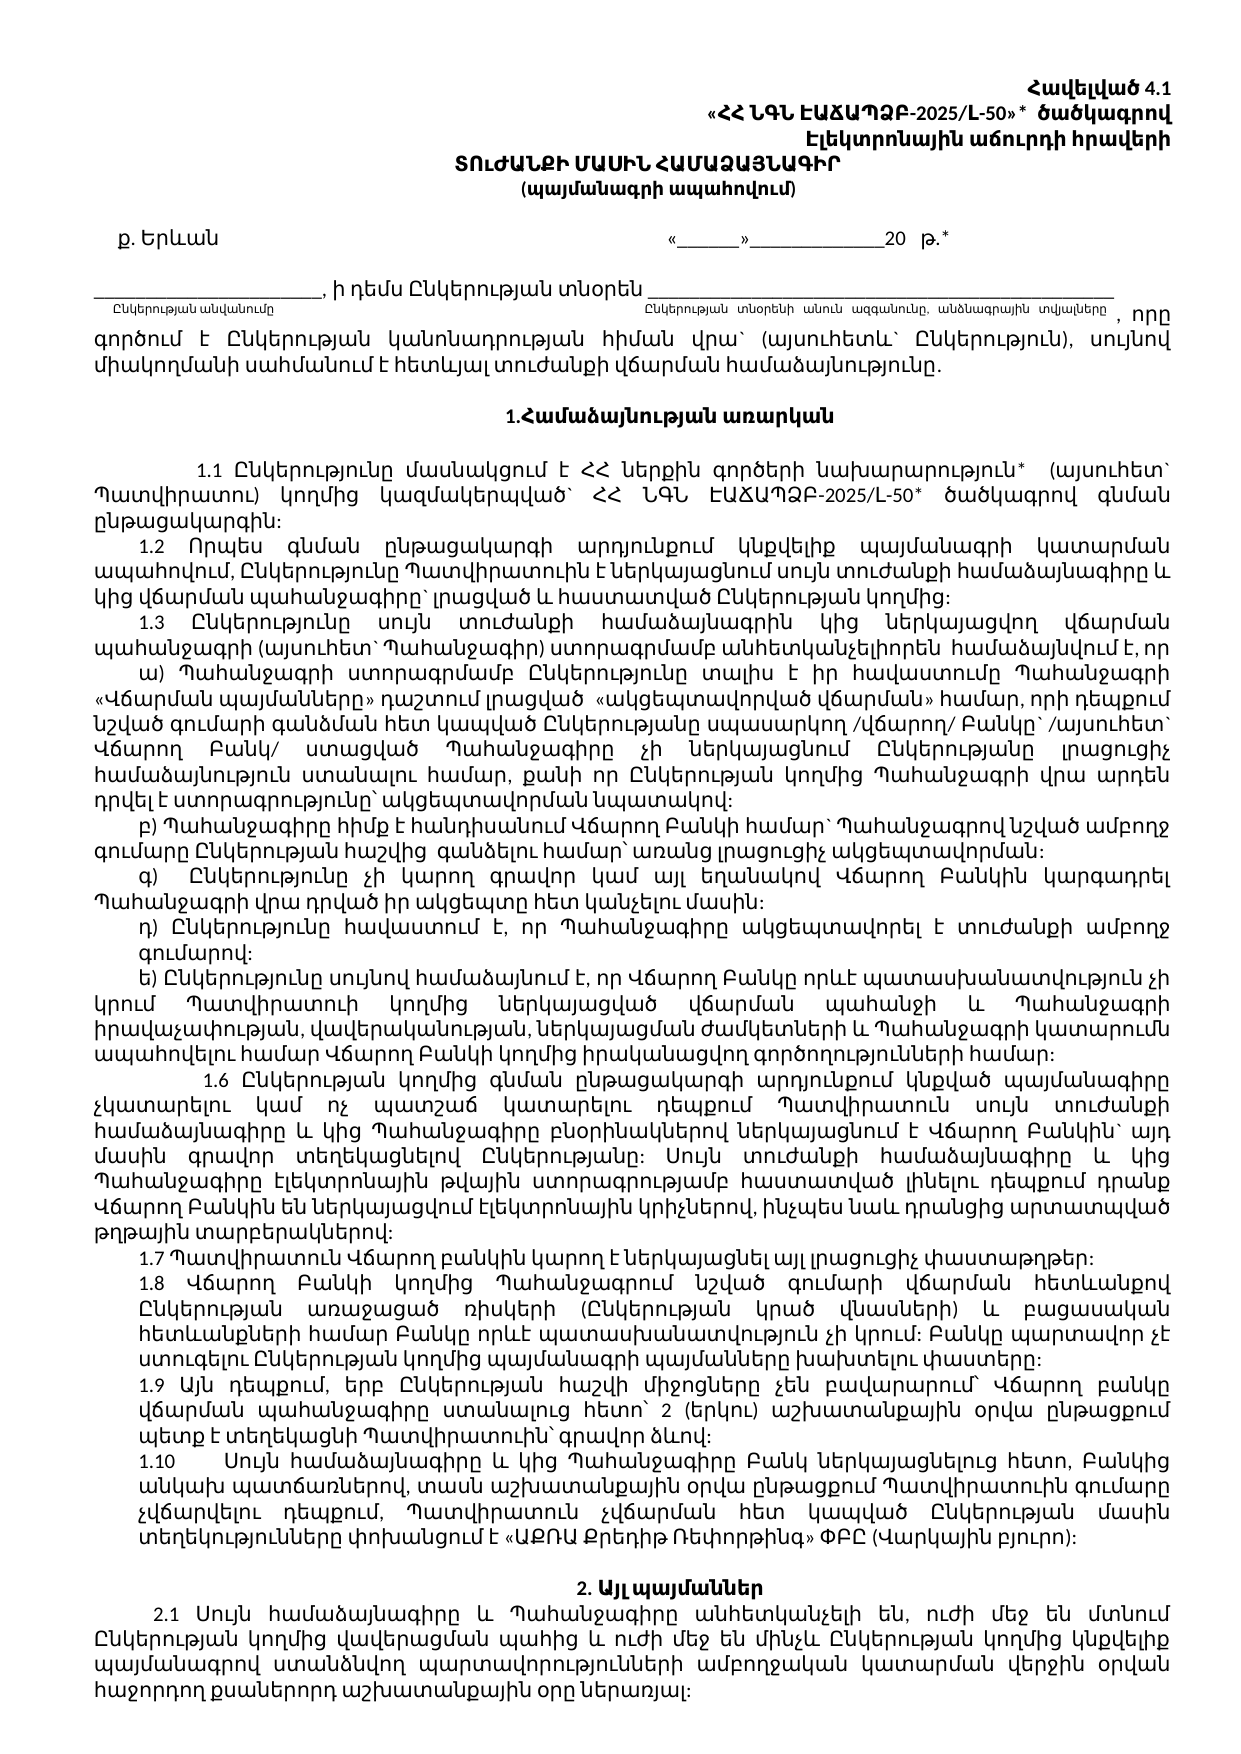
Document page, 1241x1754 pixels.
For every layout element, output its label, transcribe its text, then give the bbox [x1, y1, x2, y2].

text դ) Ընկերությունը հավաստում է, որ Պահանջագիրը ակցեպտավորել է տուժանքի ամբողջ գումարով: [138, 914, 1171, 965]
text 1.9 Այն դեպքում, երբ Ընկերության հաշվի միջոցները չեն բավարարում՝ Վճարող բանկը վճարման պահանջագիրը ստանալուց հետո՝ 2 (երկու) աշխատանքային օրվա ընթացքում պետք է տեղեկացնի Պատվիրատուին՝ գրավոր ձևով: [138, 1372, 1171, 1448]
text 2. Այլ պայմաններ [169, 1575, 1171, 1601]
text Ընկերության անվանումը Ընկերության տնօրենի անուն ազգանունը, անձնագրային տվյալները , որը գործում է Ընկերության կանոնադրության հիման վրա` (այսուհետև` Ընկերություն), սույնով միակողմանի սահմանում է հետևյալ տուժանքի վճարման համաձայնությունը. [94, 301, 1171, 377]
text 1.6 Ընկերության կողմից գնման ընթացակարգի արդյունքում կնքված պայմանագիրը չկատարելու կամ ոչ պատշաճ կատարելու դեպքում Պատվիրատուն սույն տուժանքի համաձայնագիրը և կից Պահանջագիրը բնօրինակներով ներկայացնում է Վճարող Բանկին` այդ մասին գրավոր տեղեկացնելով Ընկերությանը: Սույն տուժանքի համաձայնագիրը և կից Պահանջագիրը էլեկտրոնային թվային ստորագրությամբ հաստատված լինելու դեպքում դրանք Վճարող Բանկին են ներկայացվում էլեկտրոնային կրիչներով, ինչպես նաև դրանցից արտատպված թղթային տարբերակներով: [94, 1067, 1171, 1245]
text Էլեկտրոնային աճուրդի հրավերի [94, 126, 1171, 151]
text ե) Ընկերությունը սույնով համաձայնում է, որ Վճարող Բանկը որևէ պատասխանատվություն չի կրում Պատվիրատուի կողմից ներկայացված վճարման պահանջի և Պահանջագրի իրավաչափության, վավերականության, ներկայացման ժամկետների և Պահանջագրի կատարումն ապահովելու համար Վճարող Բանկի կողմից իրականացվող գործողությունների համար: [94, 965, 1171, 1067]
text ՏՈւԺԱՆՔԻ ՄԱՍԻՆ ՀԱՄԱՁԱՅՆԱԳԻՐ [94, 151, 1171, 177]
text «ՀՀ ՆԳՆ ԷԱՃԱՊՁԲ-2025/Լ-50»* ծածկագրով [94, 100, 1171, 126]
text Հավելված 4.1 [94, 75, 1171, 100]
text բ) Պահանջագիրը հիմք է հանդիսանում Վճարող Բանկի համար` Պահանջագրով նշված ամբողջ գումարը Ընկերության հաշվից գանձելու համար՝ առանց լրացուցիչ ակցեպտավորման: [94, 813, 1171, 864]
text 2.1 Սույն համաձայնագիրը և Պահանջագիրը անհետկանչելի են, ուժի մեջ են մտնում Ընկերության կողմից վավերացման պահից և ուժի մեջ են մինչև Ընկերության կողմից կնքվելիք պայմանագրով ստանձնվող պարտավորությունների ամբողջական կատարման վերջին օրվան հաջորդող քսաներորդ աշխատանքային օրը ներառյալ: [94, 1601, 1171, 1702]
text 1.7 Պատվիրատուն Վճարող բանկին կարող է ներկայացնել այլ լրացուցիչ փաստաթղթեր: [138, 1245, 1171, 1270]
text 1.3 Ընկերությունը սույն տուժանքի համաձայնագրին կից ներկայացվող վճարման պահանջագրի (այսուհետ` Պահանջագիր) ստորագրմամբ անհետկանչելիորեն համաձայնվում է, որ [94, 609, 1171, 660]
text գ) Ընկերությունը չի կարող գրավոր կամ այլ եղանակով Վճարող Բանկին կարգադրել Պահանջագրի վրա դրված իր ակցեպտը հետ կանչելու մասին: [94, 864, 1171, 914]
text ______________________, ի դեմս Ընկերության տնօրեն _____________________________________________ [94, 276, 1171, 301]
text 1.Համաձայնության առարկան [169, 403, 1171, 428]
text 1.1 Ընկերությունը մասնակցում է ՀՀ ներքին գործերի նախարարություն* (այսուհետ` Պատվիրատու) կողմից կազմակերպված` ՀՀ ՆԳՆ ԷԱՃԱՊՁԲ-2025/Լ-50* ծածկագրով գնման ընթացակարգին: [94, 457, 1171, 533]
text 1.8 Վճարող Բանկի կողմից Պահանջագրում նշված գումարի վճարման հետևանքով Ընկերության առաջացած ռիսկերի (Ընկերության կրած վնասների) և բացասական հետևանքների համար Բանկը որևէ պատասխանատվություն չի կրում: Բանկը պարտավոր չէ ստուգելու Ընկերության կողմից պայմանագրի պայմանները խախտելու փաստերը: [138, 1270, 1171, 1372]
text ա) Պահանջագրի ստորագրմամբ Ընկերությունը տալիս է իր հավաստումը Պահանջագրի «Վճարման պայմանները» դաշտում լրացված «ակցեպտավորված վճարման» համար, որի դեպքում նշված գումարի գանձման հետ կապված Ընկերությանը սպասարկող /վճարող/ Բանկը` /այսուհետ` Վճարող Բանկ/ ստացված Պահանջագիրը չի ներկայացնում Ընկերությանը լրացուցիչ համաձայնություն ստանալու համար, քանի որ Ընկերության կողմից Պահանջագրի վրա արդեն դրվել է ստորագրությունը՝ ակցեպտավորման նպատակով: [94, 660, 1171, 813]
text ք. Երևան «______»_____________20 թ.* [94, 225, 1171, 250]
text 1.10 Սույն համաձայնագիրը և կից Պահանջագիրը Բանկ ներկայացնելուց հետո, Բանկից անկախ պատճառներով, տասն աշխատանքային օրվա ընթացքում Պատվիրատուին գումարը չվճարվելու դեպքում, Պատվիրատուն չվճարման հետ կապված Ընկերության մասին տեղեկությունները փոխանցում է «ԱՔՌԱ Քրեդիթ Ռեփորթինգ» ՓԲԸ (Վարկային բյուրո): [138, 1448, 1171, 1550]
text 1.2 Որպես գնման ընթացակարգի արդյունքում կնքվելիք պայմանագրի կատարման ապահովում, Ընկերությունը Պատվիրատուին է ներկայացնում սույն տուժանքի համաձայնագիրը և կից վճարման պահանջագիրը` լրացված և հաստատված Ընկերության կողմից: [94, 533, 1171, 609]
text (պայմանագրի ապահովում) [94, 177, 1171, 199]
